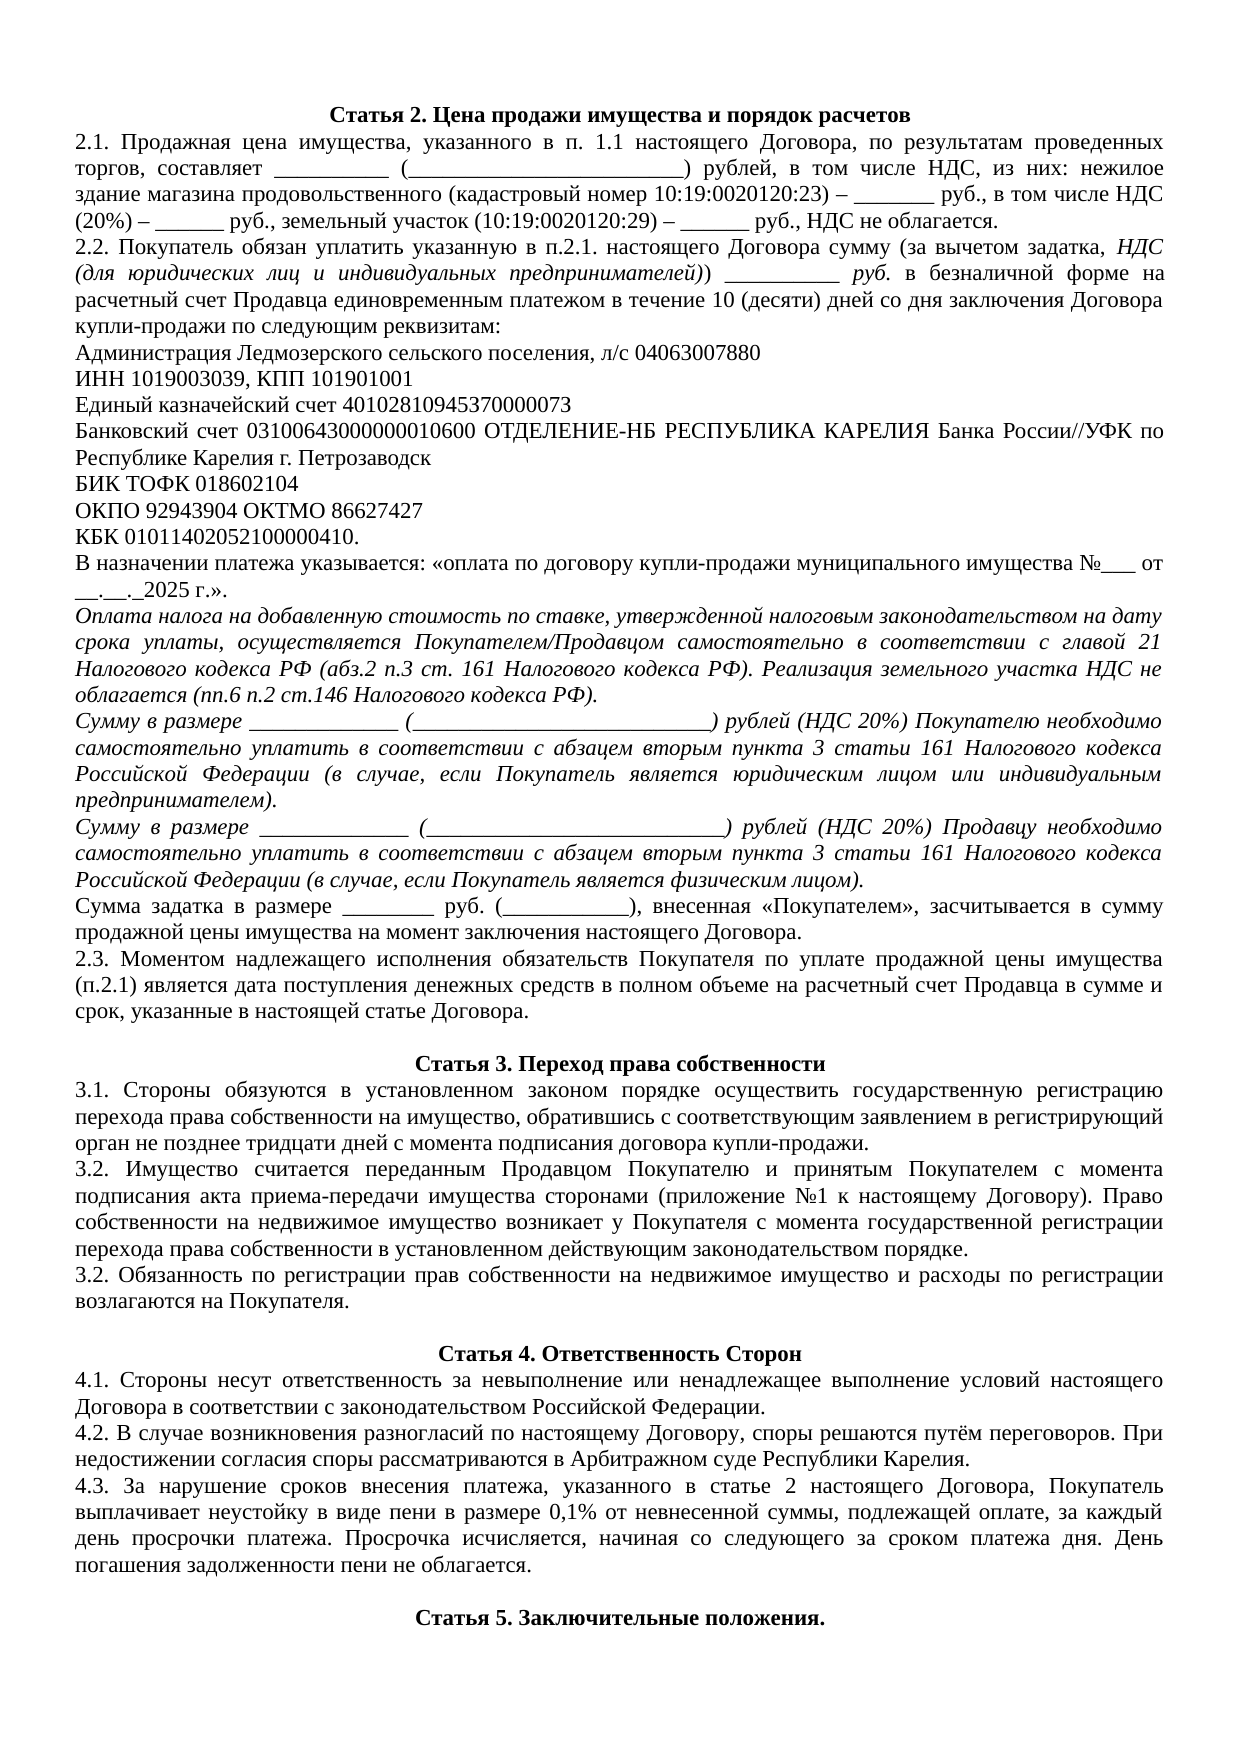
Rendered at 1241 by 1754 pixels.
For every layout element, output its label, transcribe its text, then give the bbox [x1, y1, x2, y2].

text Статья 5. Заключительные положения. [75, 1603, 1165, 1630]
text 4.3. За нарушение сроков внесения платежа, указанного в статье 2 настоящего Договора, Покупатель выплачивает неустойку в виде пени в размере 0,1% от невнесенной суммы, подлежащей оплате, за каждый день просрочки платежа. Просрочка исчисляется, начиная со следующего за сроком платежа дня. День погашения задолженности пени не облагается. [75, 1472, 1165, 1577]
text Сумма задатка в размере ________ руб. (___________), внесенная «Покупателем», засчитывается в сумму продажной цены имущества на момент заключения настоящего Договора. [75, 892, 1165, 945]
text БИК ТОФК 018602104 [75, 470, 1165, 497]
text В назначении платежа указывается: «оплата по договору купли-продажи муниципального имущества №___ от __.__._2025 г.». [75, 549, 1165, 602]
text 4.2. В случае возникновения разногласий по настоящему Договору, споры решаются путём переговоров. При недостижении согласия споры рассматриваются в Арбитражном суде Республики Карелия. [75, 1419, 1165, 1472]
text КБК 01011402052100000410. [75, 523, 1165, 549]
text Администрация Ледмозерского сельского поселения, л/с 04063007880 [75, 338, 1165, 365]
text 3.2. Имущество считается переданным Продавцом Покупателю и принятым Покупателем с момента подписания акта приема-передачи имущества сторонами (приложение №1 к настоящему Договору). Право собственности на недвижимое имущество возникает у Покупателя с момента государственной регистрации перехода права собственности в установленном действующим законодательством порядке. [75, 1156, 1165, 1261]
text Банковский счет 03100643000000010600 ОТДЕЛЕНИЕ-НБ РЕСПУБЛИКА КАРЕЛИЯ Банка России//УФК по Республике Карелия г. Петрозаводск [75, 418, 1165, 470]
text Статья 3. Переход права собственности [75, 1050, 1165, 1076]
text 2.2. Покупатель обязан уплатить указанную в п.2.1. настоящего Договора сумму (за вычетом задатка, НДС (для юридических лиц и индивидуальных предпринимателей)) __________ руб. в безналичной форме на расчетный счет Продавца единовременным платежом в течение 10 (десяти) дней со дня заключения Договора купли-продажи по следующим реквизитам: [75, 233, 1165, 338]
text 2.3. Моментом надлежащего исполнения обязательств Покупателя по уплате продажной цены имущества (п.2.1) является дата поступления денежных средств в полном объеме на расчетный счет Продавца в сумме и срок, указанные в настоящей статье Договора. [75, 945, 1165, 1024]
text Сумму в размере _____________ (__________________________) рублей (НДС 20%) Покупателю необходимо самостоятельно уплатить в соответствии с абзацем вторым пункта 3 статьи 161 Налогового кодекса Российской Федерации (в случае, если Покупатель является юридическим лицом или индивидуальным предпринимателем). [75, 707, 1165, 813]
text ОКПО 92943904 ОКТМО 86627427 [75, 497, 1165, 523]
text Оплата налога на добавленную стоимость по ставке, утвержденной налоговым законодательством на дату срока уплаты, осуществляется Покупателем/Продавцом самостоятельно в соответствии с главой 21 Налогового кодекса РФ (абз.2 п.3 ст. 161 Налогового кодекса РФ). Реализация земельного участка НДС не облагается (пп.6 п.2 ст.146 Налогового кодекса РФ). [75, 602, 1165, 707]
text Сумму в размере _____________ (__________________________) рублей (НДС 20%) Продавцу необходимо самостоятельно уплатить в соответствии с абзацем вторым пункта 3 статьи 161 Налогового кодекса Российской Федерации (в случае, если Покупатель является физическим лицом). [75, 813, 1165, 892]
text Единый казначейский счет 40102810945З7000007З [75, 391, 1165, 418]
text Статья 2. Цена продажи имущества и порядок расчетов [75, 101, 1165, 128]
text 3.1. Стороны обязуются в установленном законом порядке осуществить государственную регистрацию перехода права собственности на имущество, обратившись с соответствующим заявлением в регистрирующий орган не позднее тридцати дней с момента подписания договора купли-продажи. [75, 1076, 1165, 1156]
text 3.2. Обязанность по регистрации прав собственности на недвижимое имущество и расходы по регистрации возлагаются на Покупателя. [75, 1261, 1165, 1314]
text 2.1. Продажная цена имущества, указанного в п. 1.1 настоящего Договора, по результатам проведенных торгов, составляет __________ (________________________) рублей, в том числе НДС, из них: нежилое здание магазина продовольственного (кадастровый номер 10:19:0020120:23) – _______ руб., в том числе НДС (20%) – ______ руб., земельный участок (10:19:0020120:29) – ______ руб., НДС не облагается. [75, 128, 1165, 233]
text 4.1. Стороны несут ответственность за невыполнение или ненадлежащее выполнение условий настоящего Договора в соответствии с законодательством Российской Федерации. [75, 1366, 1165, 1419]
text Статья 4. Ответственность Сторон [75, 1340, 1165, 1366]
text ИНН 1019003039, КПП 101901001 [75, 365, 1165, 391]
